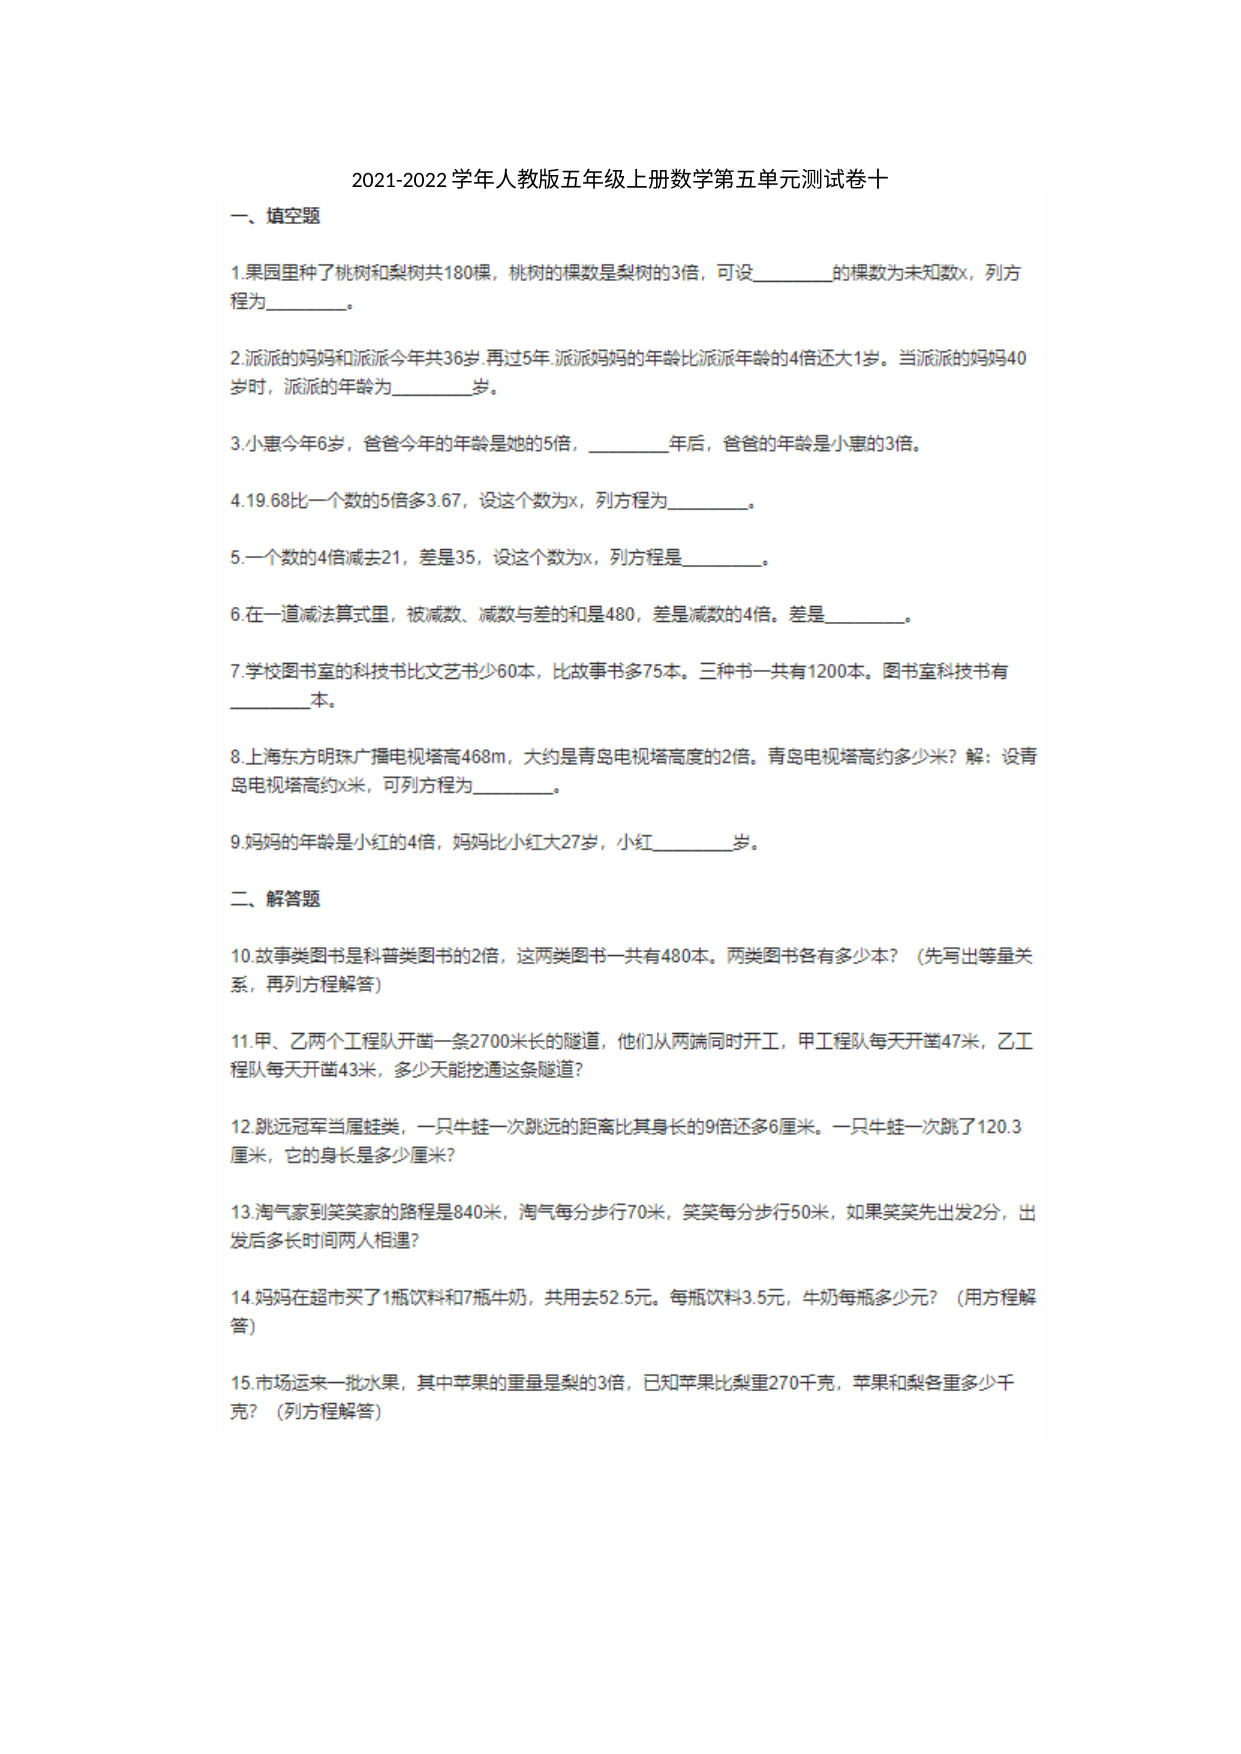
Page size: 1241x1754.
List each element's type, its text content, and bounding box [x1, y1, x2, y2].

picture [187, 194, 1053, 1439]
text 2021-2022学年人教版五年级上册数学第五单元测试卷十 [187, 162, 1053, 194]
